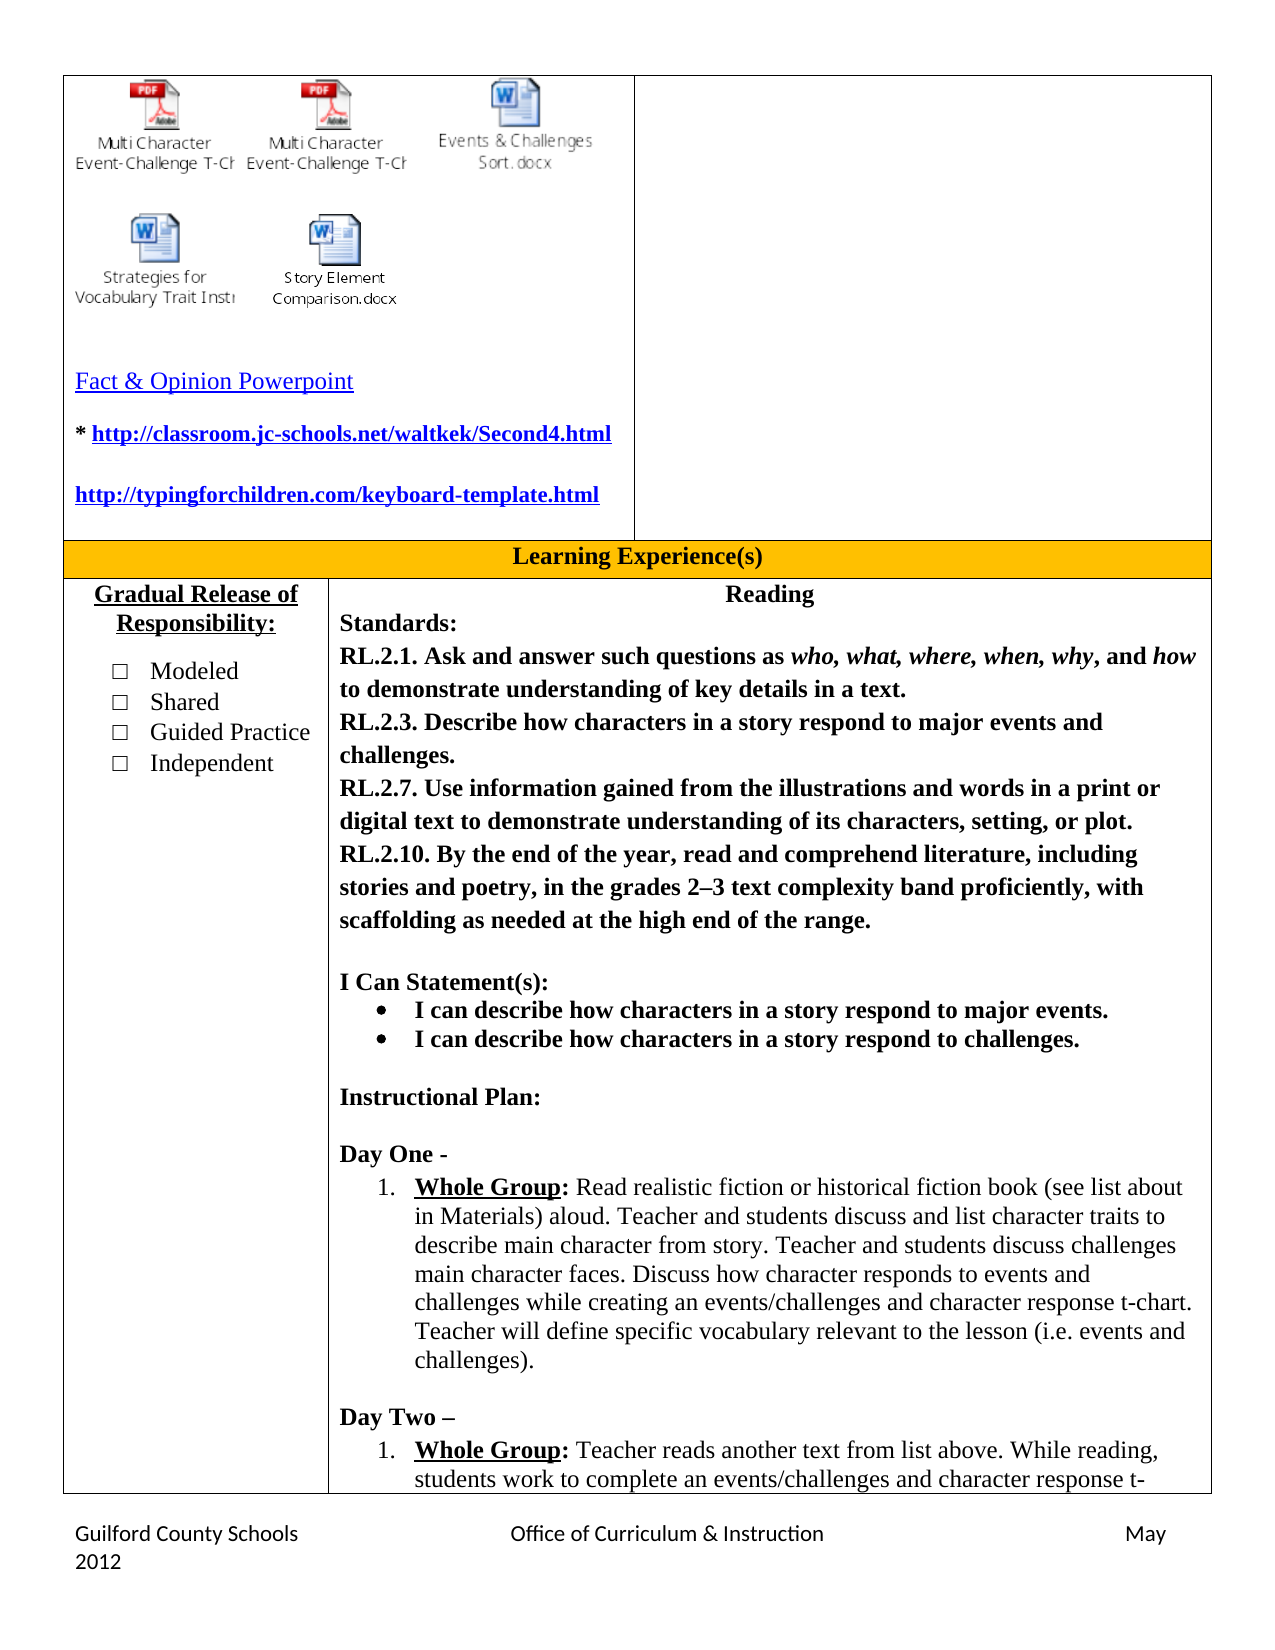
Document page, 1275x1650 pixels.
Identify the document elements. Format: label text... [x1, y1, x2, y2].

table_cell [635, 76, 1211, 540]
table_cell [329, 579, 1211, 1493]
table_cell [64, 579, 328, 1493]
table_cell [64, 76, 634, 540]
table_cell Learning Experience(s) [64, 541, 1211, 578]
